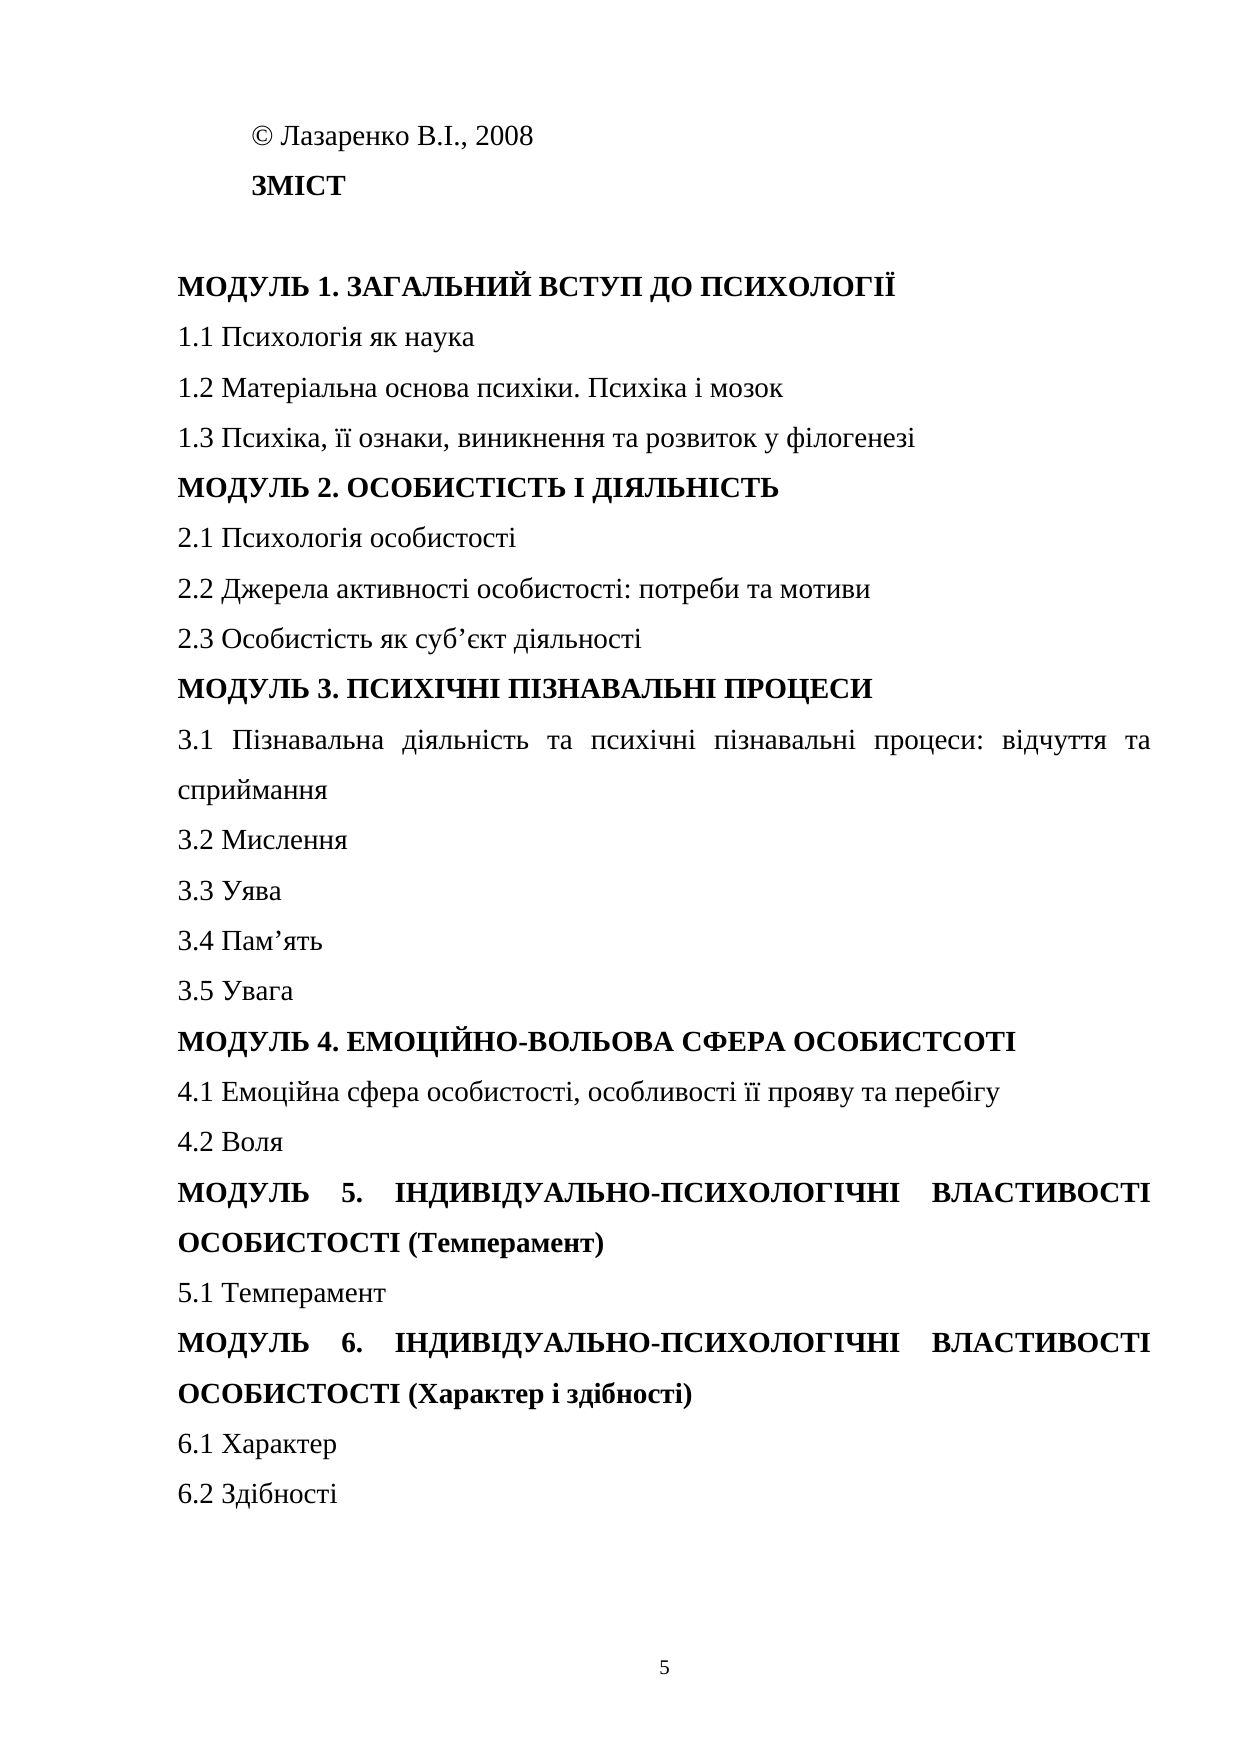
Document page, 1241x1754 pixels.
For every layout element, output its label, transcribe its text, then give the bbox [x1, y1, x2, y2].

text МОДУЛЬ 4. ЕМОЦІЙНО-ВОЛЬОВА СФЕРА ОСОБИСТСОТІ [177, 1024, 1152, 1057]
text 1.1 Психологія як наука [177, 319, 1152, 353]
text МОДУЛЬ 1. ЗАГАЛЬНИЙ ВСТУП ДО ПСИХОЛОГІЇ [177, 269, 1152, 303]
text 2.3 Особистість як суб’єкт діяльності [177, 621, 1152, 655]
text 5.1 Темперамент [177, 1275, 1152, 1309]
text МОДУЛЬ 5. ІНДИВІДУАЛЬНО-ПСИХОЛОГІЧНІ ВЛАСТИВОСТІ ОСОБИСТОСТІ (Темперамент) [177, 1175, 1152, 1258]
text МОДУЛЬ 3. ПСИХІЧНІ ПІЗНАВАЛЬНІ ПРОЦЕСИ [177, 672, 1152, 705]
text ЗМІСТ [177, 168, 1152, 202]
text 4.1 Емоційна сфера особистості, особливості її прояву та перебігу [177, 1074, 1152, 1108]
text 3.2 Мислення [177, 822, 1152, 856]
text 2.1 Психологія особистості [177, 521, 1152, 554]
text МОДУЛЬ 6. ІНДИВІДУАЛЬНО-ПСИХОЛОГІЧНІ ВЛАСТИВОСТІ ОСОБИСТОСТІ (Характер і здібності) [177, 1326, 1152, 1409]
text 4.2 Воля [177, 1124, 1152, 1158]
text 1.3 Психіка, її ознаки, виникнення та розвиток у філогенезі [177, 420, 1152, 453]
text 6.2 Здібності [177, 1477, 1152, 1510]
text МОДУЛЬ 2. ОСОБИСТІСТЬ І ДІЯЛЬНІСТЬ [177, 470, 1152, 504]
text 2.2 Джерела активності особистості: потреби та мотиви [177, 571, 1152, 604]
text 1.2 Матеріальна основа психіки. Психіка і мозок [177, 370, 1152, 403]
text 6.1 Характер [177, 1426, 1152, 1460]
text 3.4 Пам’ять [177, 923, 1152, 957]
text © Лазаренко В.І., 2008 [177, 118, 1152, 152]
text 3.3 Уява [177, 873, 1152, 906]
text 3.1 Пізнавальна діяльність та психічні пізнавальні процеси: відчуття та сприймання [177, 722, 1152, 806]
text 3.5 Увага [177, 973, 1152, 1007]
